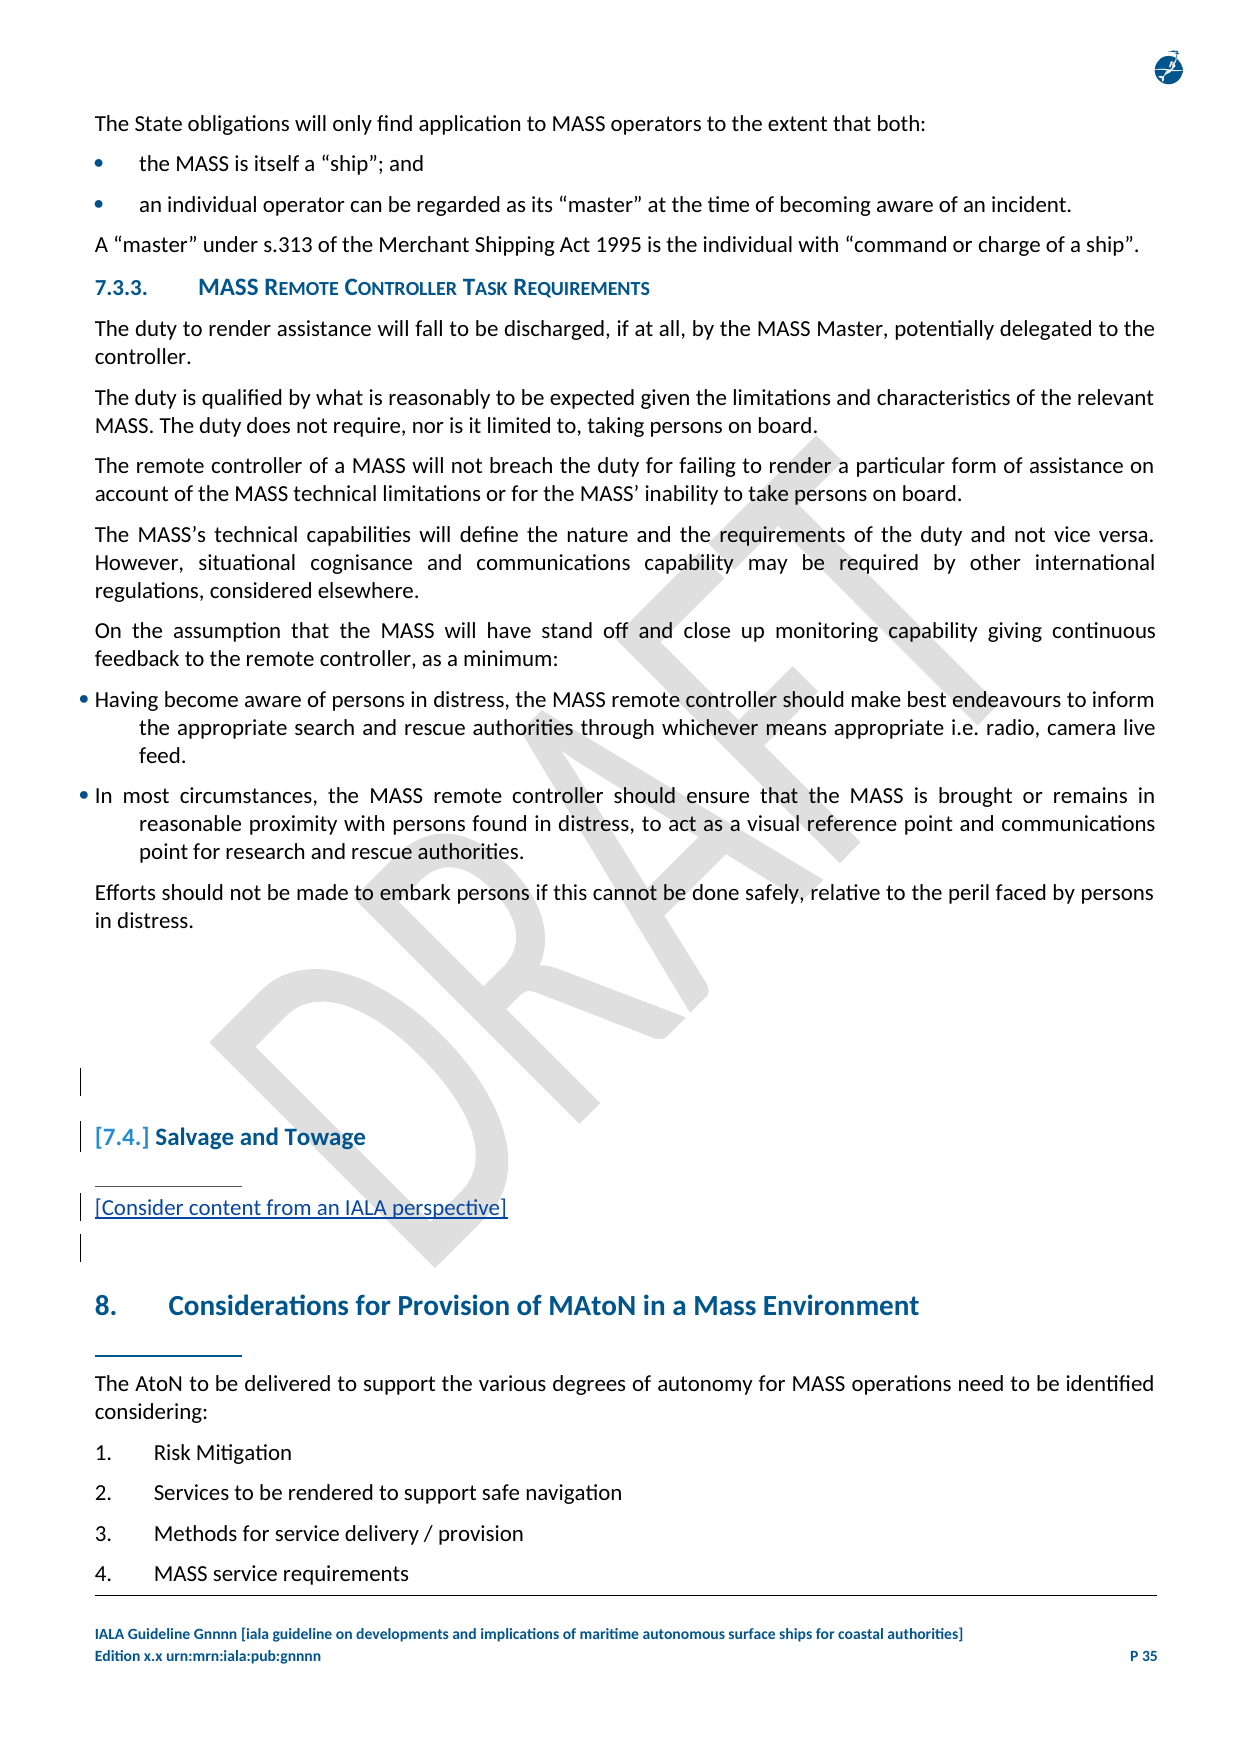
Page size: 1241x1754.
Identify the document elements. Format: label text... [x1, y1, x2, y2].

text The AtoN to be delivered to support the various degrees of autonomy for MASS operations need to be identified considering: [94, 1369, 1157, 1425]
list Having become aware of persons in distress, the MASS remote controller should make best endeavours to inform the appropriate search and rescue authorities through whichever means appropriate i.e. radio, camera live feed. [80, 685, 1157, 769]
list Methods for service delivery / provision [94, 1519, 1157, 1547]
list an individual operator can be regarded as its “master” at the time of becoming aware of an incident. [94, 190, 1157, 218]
picture [1123, 0, 1241, 119]
text The remote controller of a MASS will not breach the duty for failing to render a particular form of assistance on account of the MASS technical limitations or for the MASS’ inability to take persons on board. [94, 451, 1157, 507]
text The State obligations will only find application to MASS operators to the extent that both: [94, 109, 1157, 137]
subtitle Considerations for Provision of MAtoN in a Mass Environment [94, 1287, 1157, 1322]
list the MASS is itself a “ship”; and [94, 149, 1157, 178]
text Efforts should not be made to embark persons if this cannot be done safely, relative to the peril faced by persons in distress. [94, 878, 1157, 934]
text The duty is qualified by what is reasonably to be expected given the limitations and characteristics of the relevant MASS. The duty does not require, nor is it limited to, taking persons on board. [94, 383, 1157, 439]
list Risk Mitigation [94, 1438, 1157, 1466]
list In most circumstances, the MASS remote controller should ensure that the MASS is brought or remains in reasonable proximity with persons found in distress, to act as a visual reference point and communications point for research and rescue authorities. [80, 781, 1157, 866]
list Services to be rendered to support safe navigation [94, 1478, 1157, 1506]
text The duty to render assistance will fall to be discharged, if at all, by the MASS Master, potentially delegated to the controller. [94, 314, 1157, 370]
text On the assumption that the MASS will have stand off and close up monitoring capability giving continuous feedback to the remote controller, as a minimum: [94, 616, 1157, 672]
list MASS service requirements [94, 1559, 1157, 1587]
subtitle Salvage and Towage [94, 1121, 1157, 1152]
text A “master” under s.313 of the Merchant Shipping Act 1995 is the individual with “command or charge of a ship”. [94, 231, 1157, 259]
text The MASS’s technical capabilities will define the nature and the requirements of the duty and not vice versa. However, situational cognisance and communications capability may be required by other international regulations, considered elsewhere. [94, 520, 1157, 604]
subtitle MASS Remote Controller Task Requirements [94, 271, 1069, 302]
